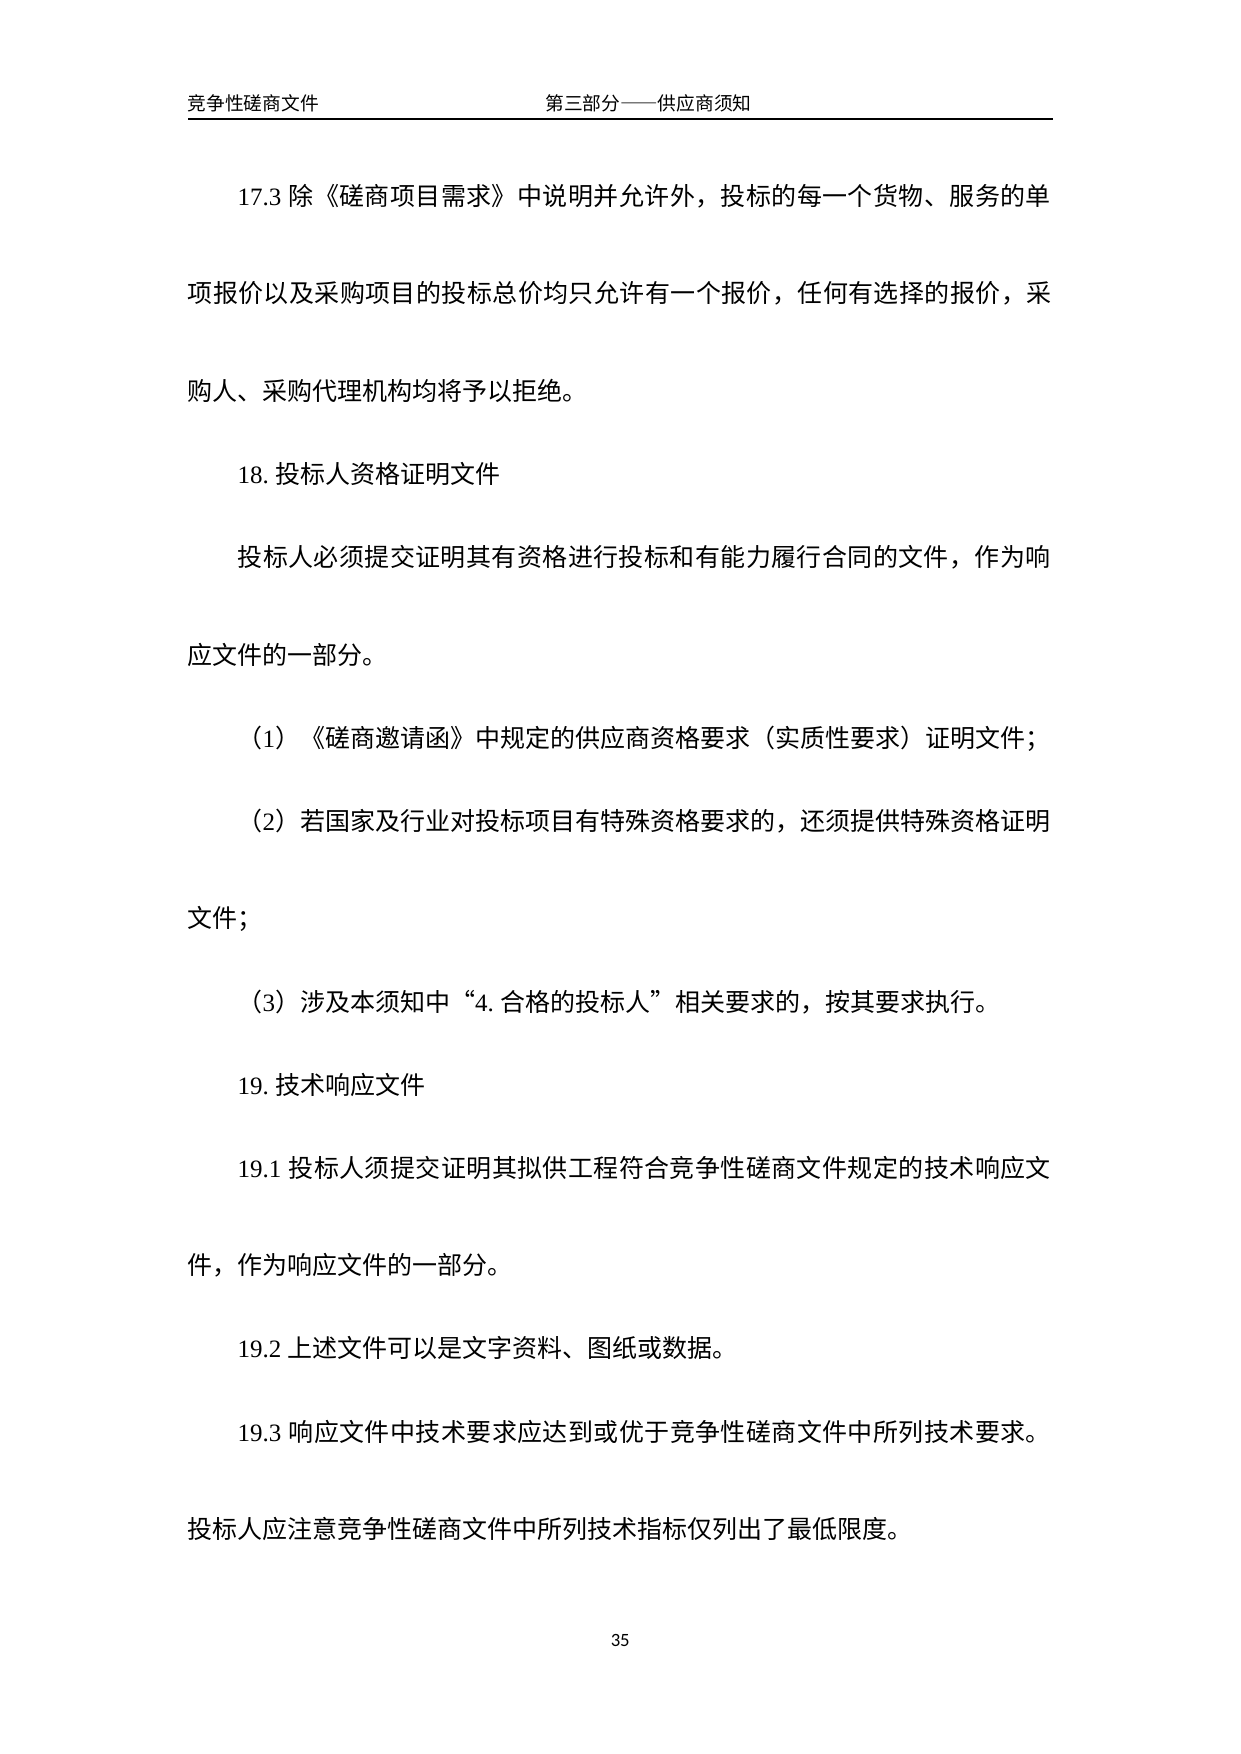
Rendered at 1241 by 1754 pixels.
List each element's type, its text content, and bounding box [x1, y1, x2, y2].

text 19.1 投标人须提交证明其拟供工程符合竞争性磋商文件规定的技术响应文件，作为响应文件的一部分。 [187, 1134, 1053, 1296]
text 19.2 上述文件可以是文字资料、图纸或数据。 [187, 1314, 1053, 1379]
text （3）涉及本须知中“4. 合格的投标人”相关要求的，按其要求执行。 [187, 968, 1053, 1033]
text （2）若国家及行业对投标项目有特殊资格要求的，还须提供特殊资格证明文件； [187, 787, 1053, 949]
text 17.3 除《磋商项目需求》中说明并允许外，投标的每一个货物、服务的单项报价以及采购项目的投标总价均只允许有一个报价，任何有选择的报价，采购人、采购代理机构均将予以拒绝。 [187, 162, 1053, 422]
text 18. 投标人资格证明文件 [187, 440, 1053, 505]
text （1）《磋商邀请函》中规定的供应商资格要求（实质性要求）证明文件； [187, 704, 1053, 769]
text 投标人必须提交证明其有资格进行投标和有能力履行合同的文件，作为响应文件的一部分。 [187, 523, 1053, 686]
text 19. 技术响应文件 [187, 1051, 1053, 1116]
text 19.3 响应文件中技术要求应达到或优于竞争性磋商文件中所列技术要求。投标人应注意竞争性磋商文件中所列技术指标仅列出了最低限度。 [187, 1398, 1053, 1560]
